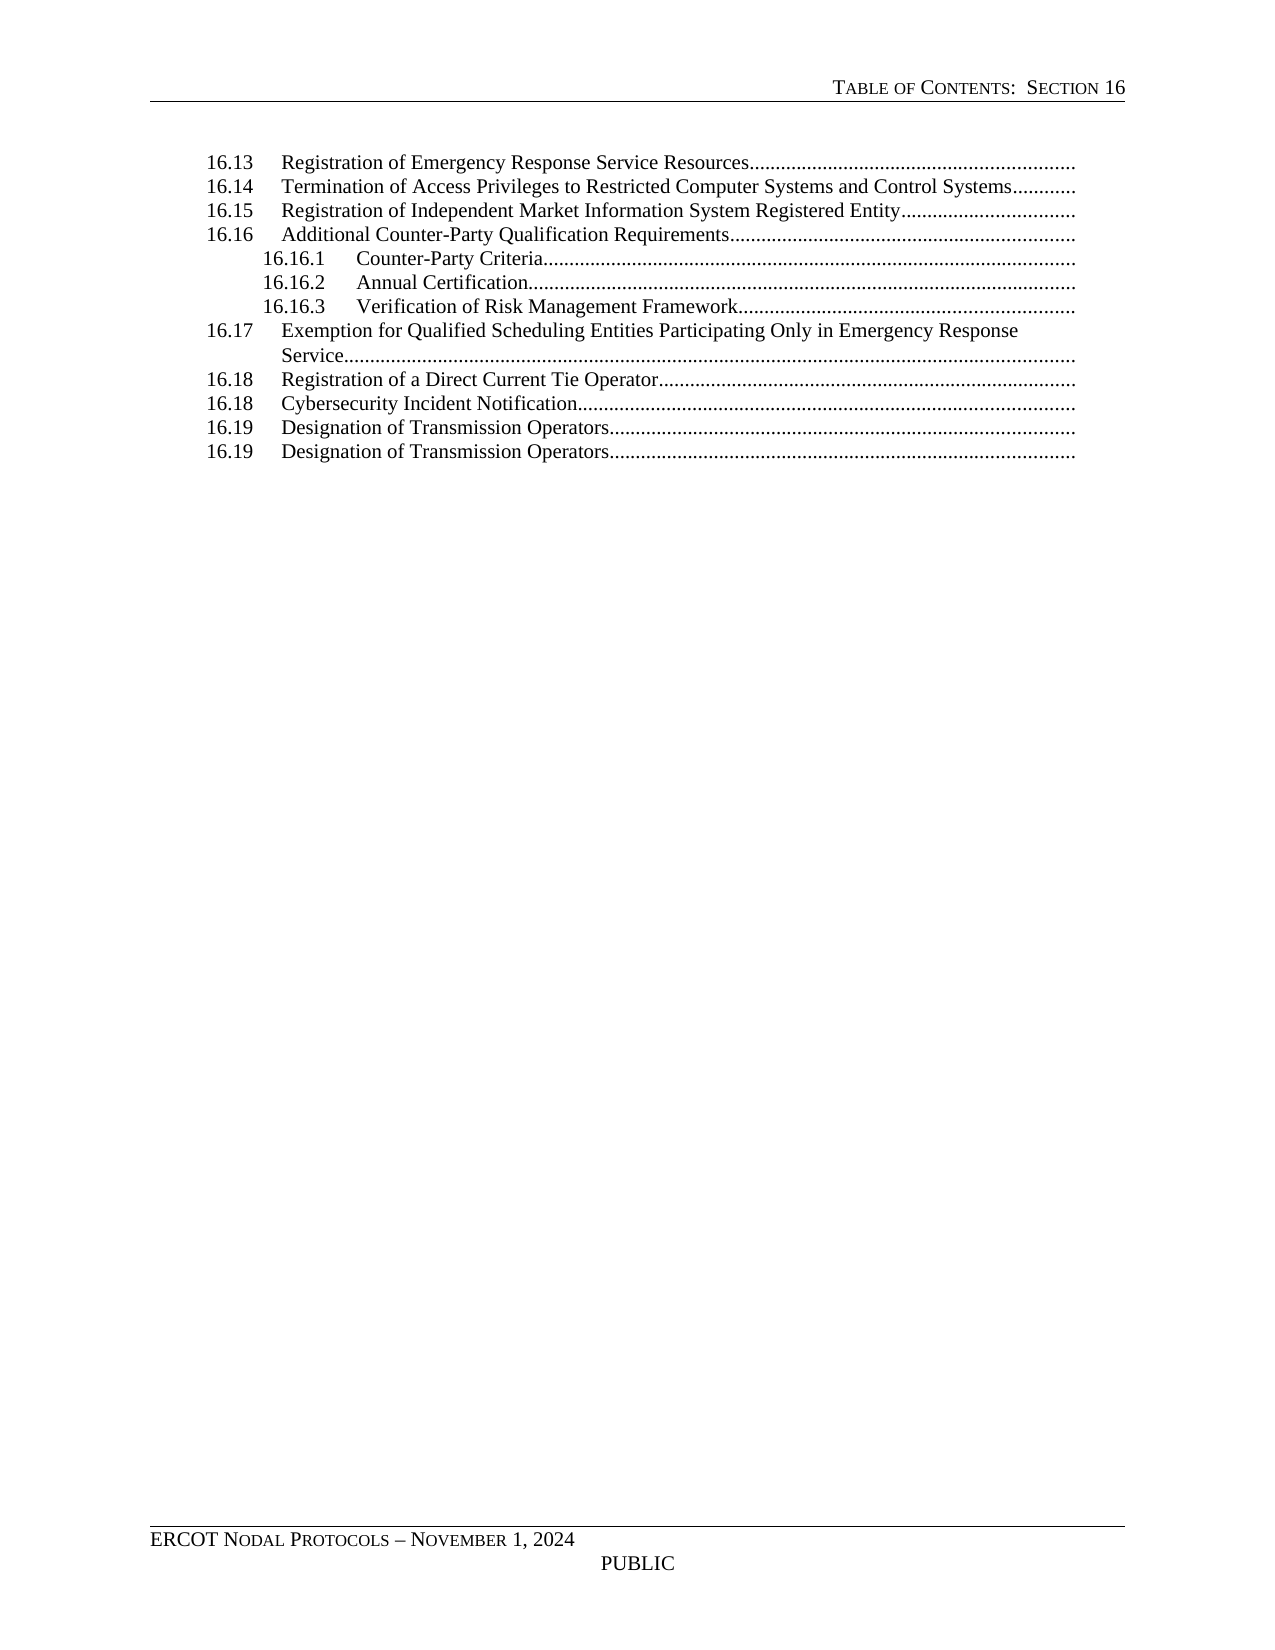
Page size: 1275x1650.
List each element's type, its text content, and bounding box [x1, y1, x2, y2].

text 16.19 Designation of Transmission Operators 16-93 [206, 439, 1050, 463]
text 16.18 Registration of a Direct Current Tie Operator 16-90 [206, 367, 1050, 391]
text 16.18 Cybersecurity Incident Notification 16-91 [206, 391, 1050, 415]
text 16.15 Registration of Independent Market Information System Registered Entity 16-84 [206, 198, 1050, 222]
text 16.16 Additional Counter-Party Qualification Requirements 16-85 [206, 222, 1050, 246]
text 16.16.2 Annual Certification 16-86 [262, 270, 1050, 294]
text 16.13 Registration of Emergency Response Service Resources 16-83 [206, 150, 1050, 174]
text 16.16.3 Verification of Risk Management Framework 16-87 [262, 294, 1050, 318]
text 16.19 Designation of Transmission Operators 16-92 [206, 415, 1050, 439]
text 16.14 Termination of Access Privileges to Restricted Computer Systems and Control Systems 16-83 [206, 174, 1050, 198]
text 16.17 Exemption for Qualified Scheduling Entities Participating Only in Emergency Response Service 16-89 [206, 318, 1050, 367]
text 16.16.1 Counter-Party Criteria 16-85 [262, 246, 1050, 270]
